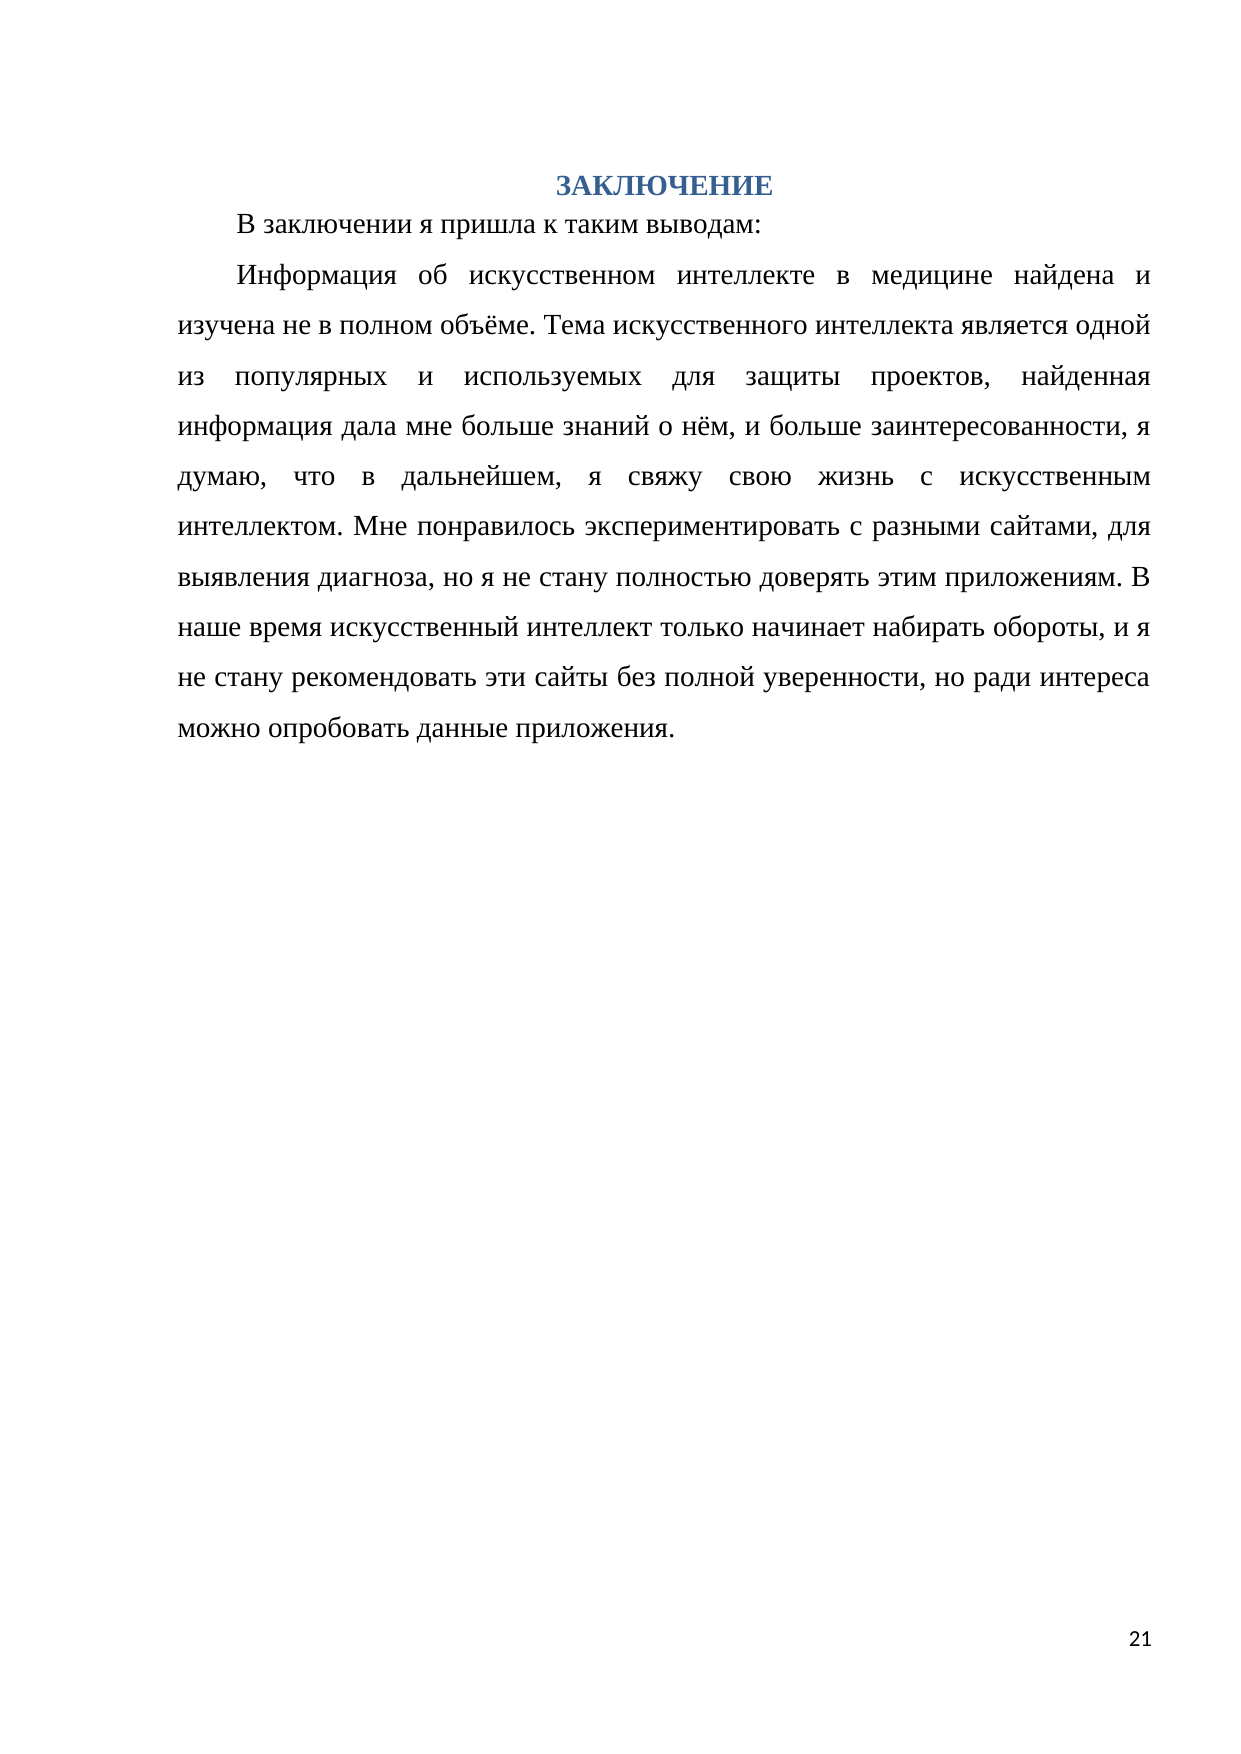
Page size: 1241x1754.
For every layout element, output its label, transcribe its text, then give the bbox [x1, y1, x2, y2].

text Информация об искусственном интеллекте в медицине найдена и изучена не в полном объёме. Тема искусственного интеллекта является одной из популярных и используемых для защиты проектов, найденная информация дала мне больше знаний о нём, и больше заинтересованности, я думаю, что в дальнейшем, я свяжу свою жизнь с искусственным интеллектом. Мне понравилось экспериментировать с разными сайтами, для выявления диагноза, но я не стану полностью доверять этим приложениям. В наше время искусственный интеллект только начинает набирать обороты, и я не стану рекомендовать эти сайты без полной уверенности, но ради интереса можно опробовать данные приложения. [177, 257, 1152, 743]
subtitle ЗАКЛЮЧЕНИЕ [177, 168, 1152, 202]
text В заключении я пришла к таким выводам: [177, 207, 1152, 240]
